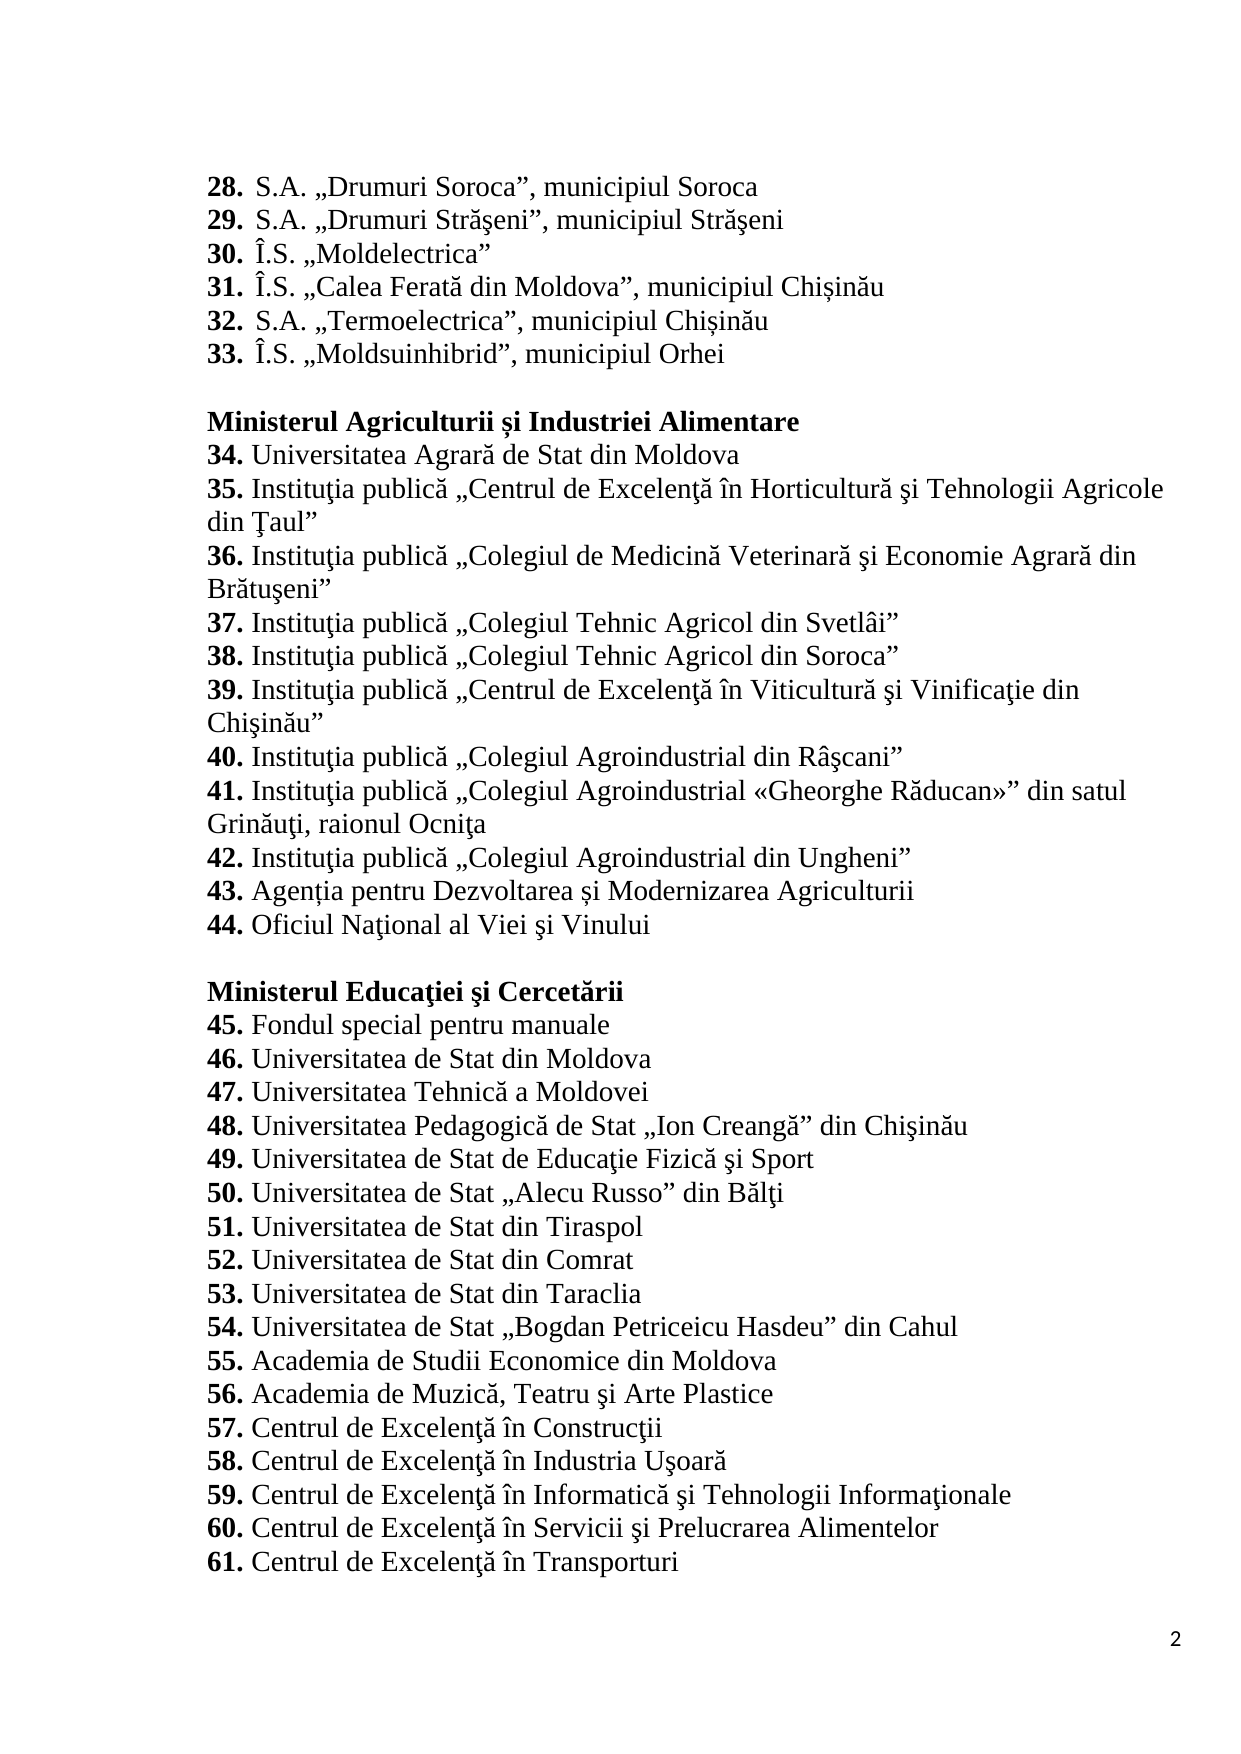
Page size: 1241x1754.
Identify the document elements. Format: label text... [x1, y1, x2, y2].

list Universitatea Agrară de Stat din Moldova [207, 437, 1181, 471]
list Instituţia publică „Centrul de Excelenţă în Viticultură şi Vinificaţie din Chişinău” [207, 672, 1181, 739]
list Universitatea de Stat de Educaţie Fizică şi Sport [207, 1142, 1181, 1175]
list Universitatea Tehnică a Moldovei [207, 1074, 1181, 1108]
list Centrul de Excelenţă în Industria Uşoară [207, 1443, 1181, 1477]
list Centrul de Excelenţă în Construcţii [207, 1410, 1181, 1443]
list Î.S. „Moldsuinhibrid”, municipiul Orhei [207, 337, 1181, 370]
list Instituţia publică „Colegiul Agroindustrial din Râşcani” [207, 739, 1181, 773]
list Universitatea Pedagogică de Stat „Ion Creangă” din Chişinău [207, 1108, 1181, 1142]
list Instituţia publică „Colegiul Tehnic Agricol din Svetlâi” [207, 605, 1181, 638]
list Fondul special pentru manuale [207, 1007, 1181, 1041]
text Ministerul Agriculturii și Industriei Alimentare [207, 404, 1181, 437]
list Instituţia publică „Colegiul Tehnic Agricol din Soroca” [207, 638, 1181, 672]
list Agenția pentru Dezvoltarea și Modernizarea Agriculturii [207, 873, 1181, 907]
list S.A. „Termoelectrica”, municipiul Chișinău [207, 303, 1181, 337]
list Universitatea de Stat „Alecu Russo” din Bălţi [207, 1175, 1181, 1209]
list Academia de Muzică, Teatru şi Arte Plastice [207, 1376, 1181, 1410]
list Universitatea de Stat din Moldova [207, 1041, 1181, 1074]
list Centrul de Excelenţă în Transporturi [207, 1544, 1181, 1578]
list Instituţia publică „Colegiul Agroindustrial din Ungheni” [207, 840, 1181, 873]
text Ministerul Educaţiei şi Cercetării [207, 974, 1181, 1007]
list Universitatea de Stat din Tiraspol [207, 1209, 1181, 1242]
list Î.S. „Moldelectrica” [207, 236, 1181, 269]
list Universitatea de Stat din Comrat [207, 1242, 1181, 1276]
list Instituţia publică „Centrul de Excelenţă în Horticultură şi Tehnologii Agricole din Ţaul” [207, 471, 1181, 538]
list Oficiul Naţional al Viei şi Vinului [207, 907, 1181, 940]
list Instituţia publică „Colegiul Agroindustrial «Gheorghe Răducan»” din satul Grinăuţi, raionul Ocniţa [207, 773, 1181, 840]
list Universitatea de Stat „Bogdan Petriceicu Hasdeu” din Cahul [207, 1309, 1181, 1343]
list Instituţia publică „Colegiul de Medicină Veterinară şi Economie Agrară din Brătuşeni” [207, 538, 1181, 605]
list Academia de Studii Economice din Moldova [207, 1343, 1181, 1376]
list Universitatea de Stat din Taraclia [207, 1276, 1181, 1309]
list Centrul de Excelenţă în Servicii şi Prelucrarea Alimentelor [207, 1511, 1181, 1544]
list Î.S. „Calea Ferată din Moldova”, municipiul Chișinău [207, 269, 1181, 303]
list S.A. „Drumuri Soroca”, municipiul Soroca [207, 169, 1181, 202]
list S.A. „Drumuri Străşeni”, municipiul Străşeni [207, 202, 1181, 236]
list Centrul de Excelenţă în Informatică şi Tehnologii Informaţionale [207, 1477, 1181, 1511]
